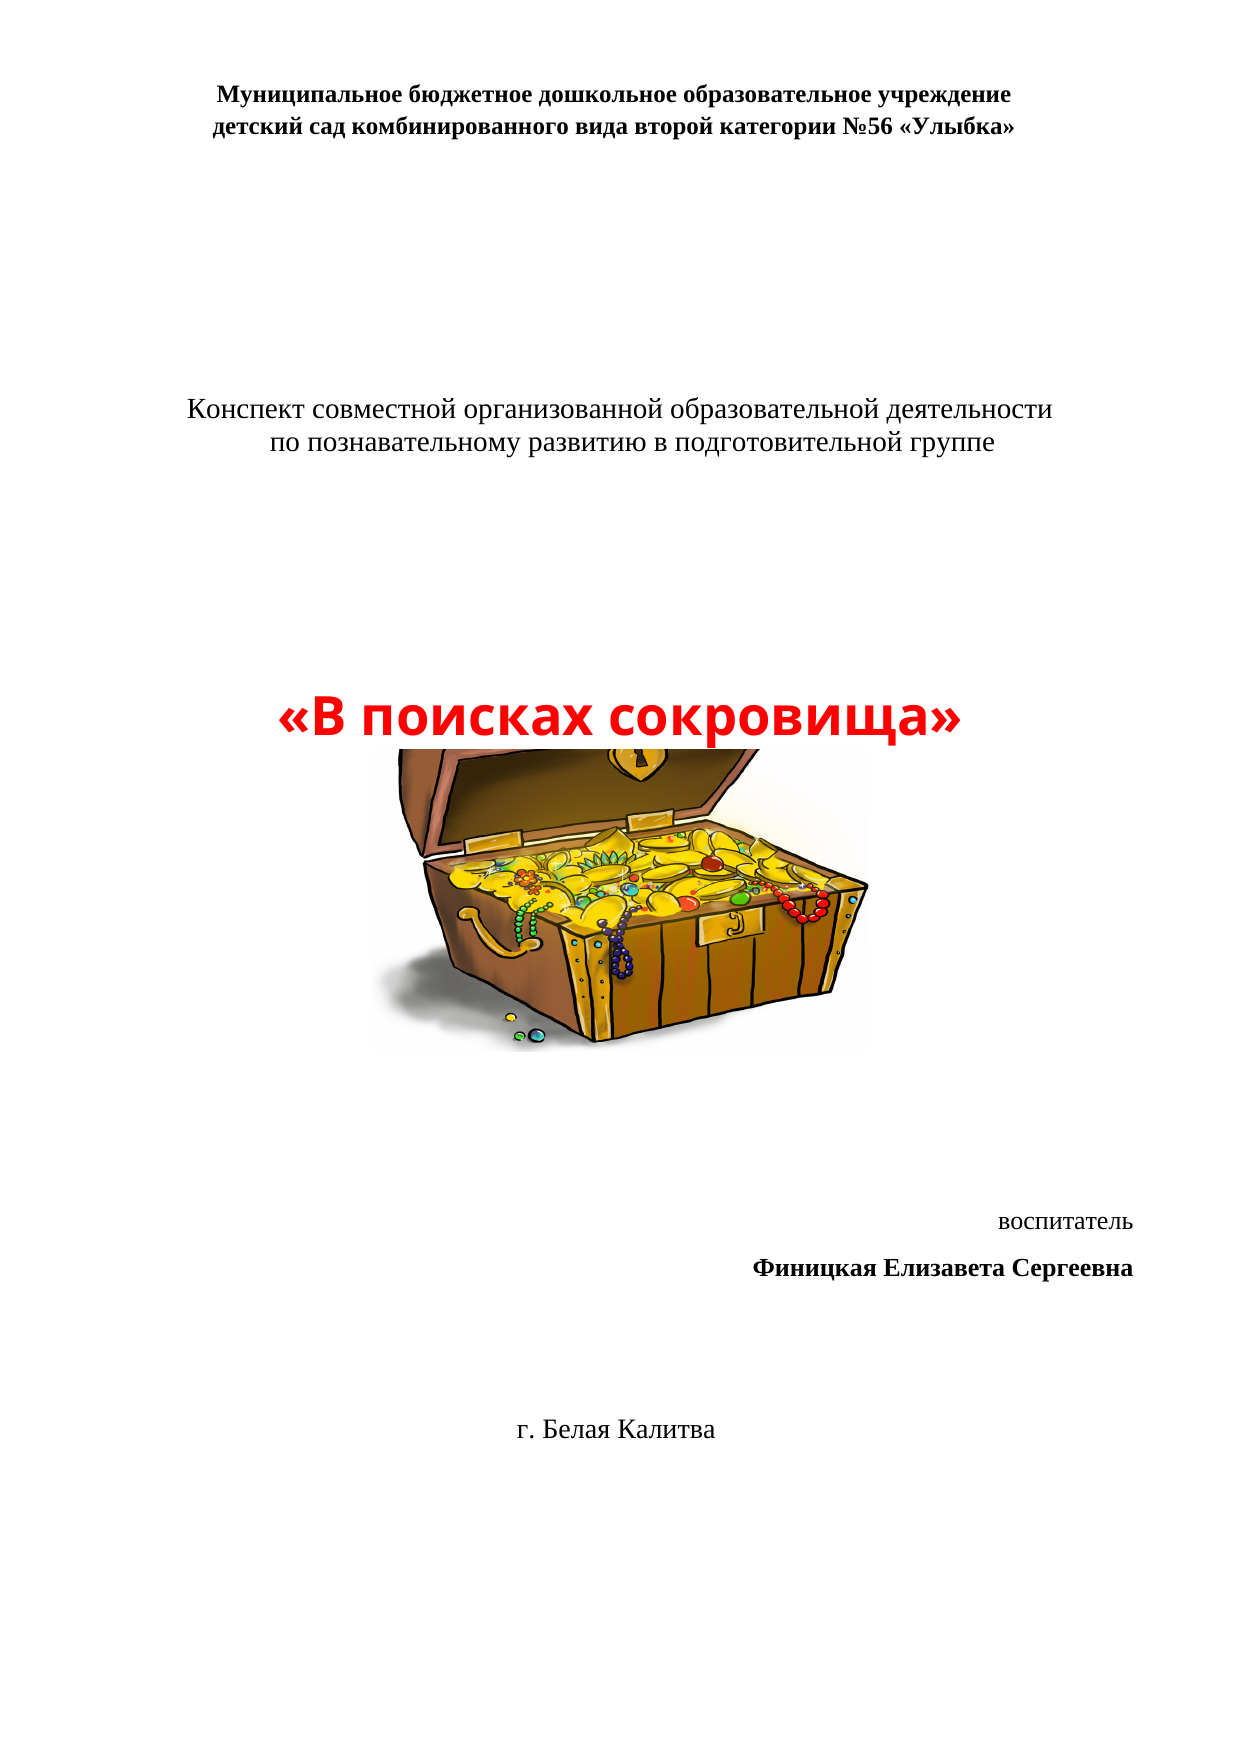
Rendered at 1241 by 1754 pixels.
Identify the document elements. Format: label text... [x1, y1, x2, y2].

text Финицкая Елизавета Сергеевна [150, 1252, 1133, 1282]
text Конспект совместной организованной образовательной деятельности по познавательному развитию в подготовительной группе [181, 392, 1058, 457]
picture [371, 749, 869, 1052]
text «В поисках сокровища» [222, 677, 1019, 749]
text г. Белая Калитва [517, 1412, 1133, 1445]
text Муниципальное бюджетное дошкольное образовательное учреждение детский сад комбинированного вида второй категории №56 «Улыбка» [212, 79, 1029, 139]
text воспитатель [150, 1205, 1133, 1235]
